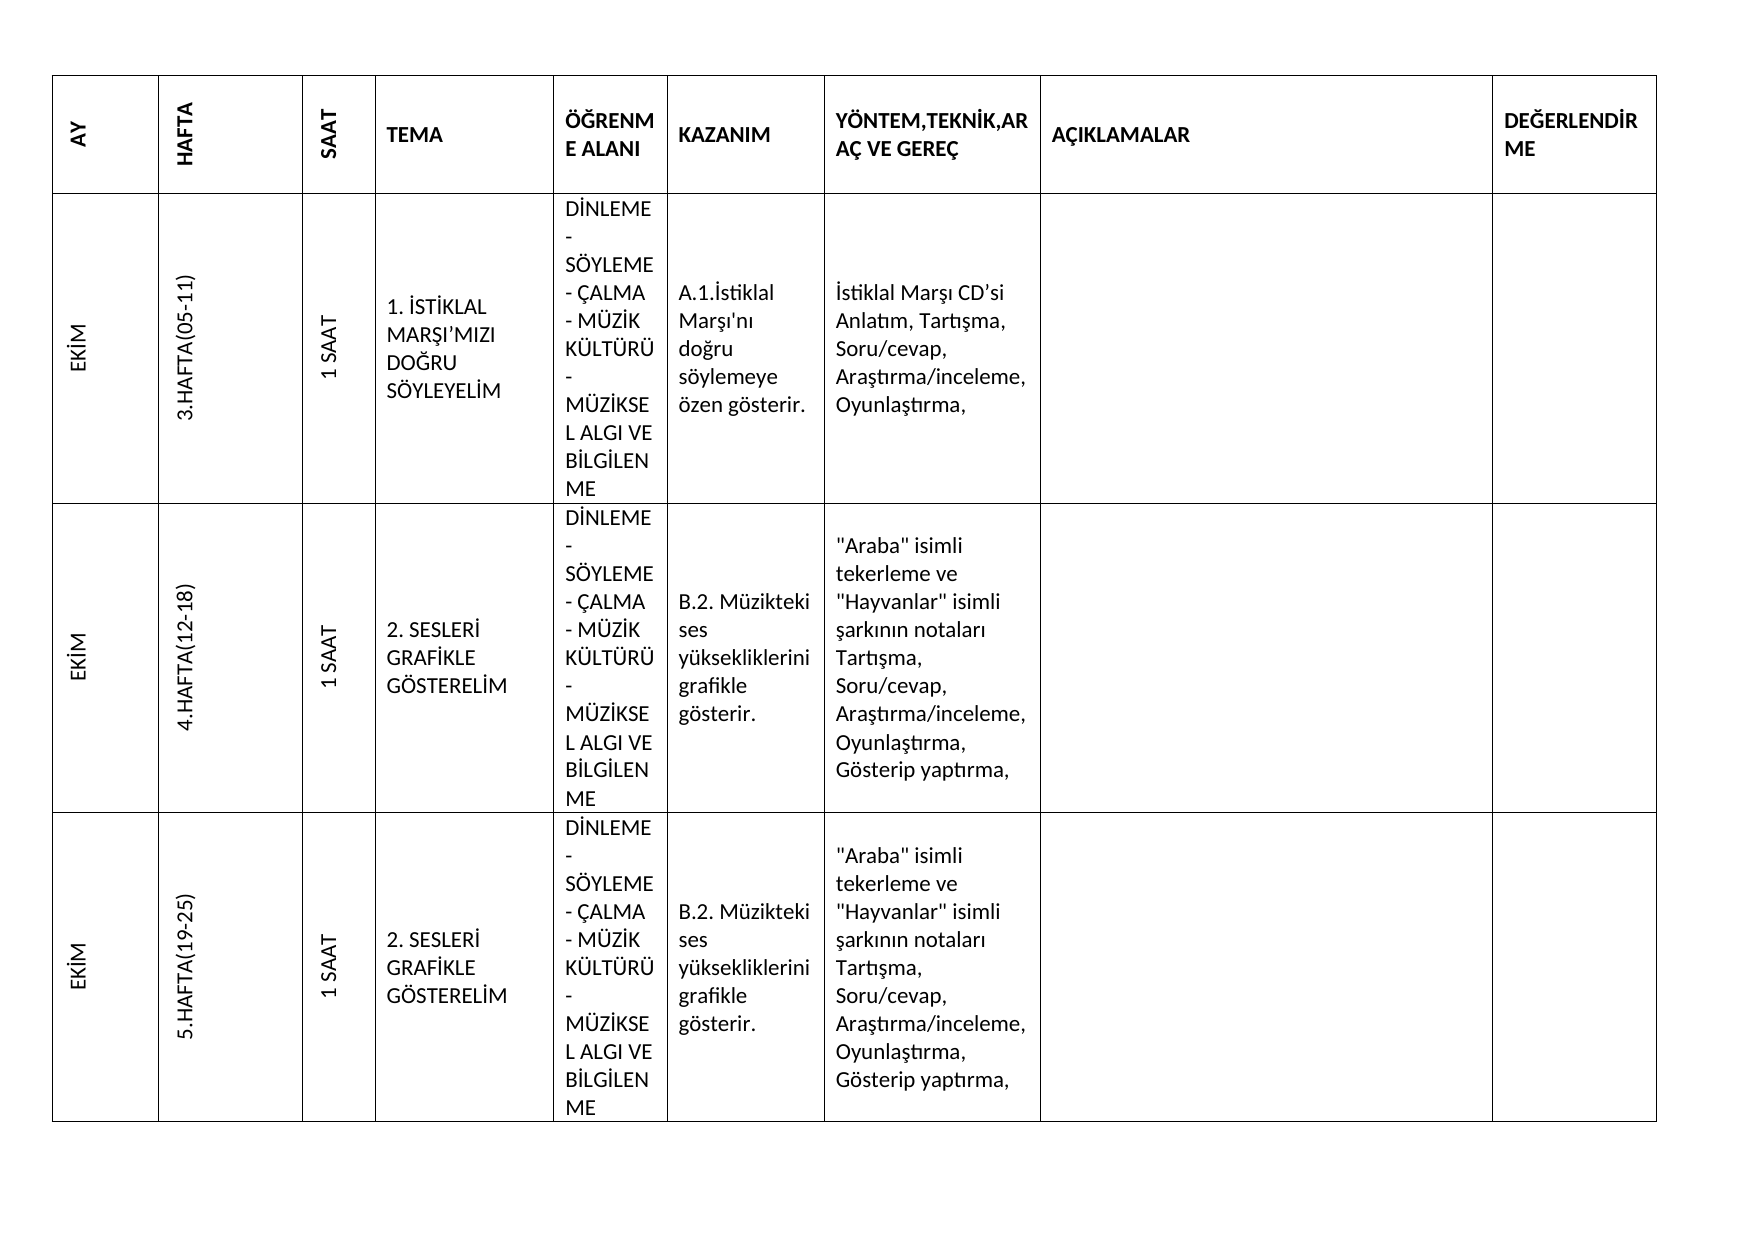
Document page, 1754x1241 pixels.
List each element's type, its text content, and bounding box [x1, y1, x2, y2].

table_cell 2. SESLERİ GRAFİKLE GÖSTERELİM [376, 813, 553, 1121]
table_header ÖĞRENME ALANI [554, 76, 667, 193]
table_cell [1041, 504, 1492, 812]
table_cell [1493, 194, 1656, 502]
table_cell DİNLEME - SÖYLEME - ÇALMA - MÜZİK KÜLTÜRÜ - MÜZİKSEL ALGI VE BİLGİLENME [554, 504, 667, 812]
table_cell DİNLEME - SÖYLEME - ÇALMA - MÜZİK KÜLTÜRÜ - MÜZİKSEL ALGI VE BİLGİLENME [554, 813, 667, 1121]
table_cell [1041, 813, 1492, 1121]
table_cell EKİM [53, 504, 158, 812]
table_header AY [53, 76, 158, 193]
table_header HAFTA [159, 76, 302, 193]
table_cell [554, 194, 667, 502]
table_header DEĞERLENDİRME [1493, 76, 1656, 193]
table_cell 1 SAAT [303, 504, 375, 812]
table_cell 3.HAFTA(05-11) [159, 194, 302, 502]
table_cell B.2. Müzikteki ses yüksekliklerini grafikle gösterir. [668, 504, 824, 812]
table_cell [1041, 194, 1492, 502]
table_cell 5.HAFTA(19-25) [159, 813, 302, 1121]
table_cell "Araba" isimli tekerleme ve "Hayvanlar" isimli şarkının notaları Tartışma, Soru/cevap, Araştırma/inceleme, Oyunlaştırma, Gösterip yaptırma, [825, 504, 1040, 812]
table_cell [1493, 813, 1656, 1121]
table_cell EKİM [53, 813, 158, 1121]
table_cell [1493, 504, 1656, 812]
table_cell 4.HAFTA(12-18) [159, 504, 302, 812]
table_cell 1 SAAT [303, 194, 375, 502]
table_header AÇIKLAMALAR [1041, 76, 1492, 193]
table_cell EKİM [53, 194, 158, 502]
table_header SAAT [303, 76, 375, 193]
table_cell B.2. Müzikteki ses yüksekliklerini grafikle gösterir. [668, 813, 824, 1121]
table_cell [825, 194, 1040, 502]
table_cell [668, 194, 824, 502]
table_cell 1 SAAT [303, 813, 375, 1121]
table_cell 2. SESLERİ GRAFİKLE GÖSTERELİM [376, 504, 553, 812]
table_header YÖNTEM,TEKNİK,ARAÇ VE GEREÇ [825, 76, 1040, 193]
table_header TEMA [376, 76, 553, 193]
table_cell 1. İSTİKLAL MARŞI’MIZI DOĞRU SÖYLEYELİM [376, 194, 553, 502]
table_header KAZANIM [668, 76, 824, 193]
table_cell "Araba" isimli tekerleme ve "Hayvanlar" isimli şarkının notaları Tartışma, Soru/cevap, Araştırma/inceleme, Oyunlaştırma, Gösterip yaptırma, [825, 813, 1040, 1121]
